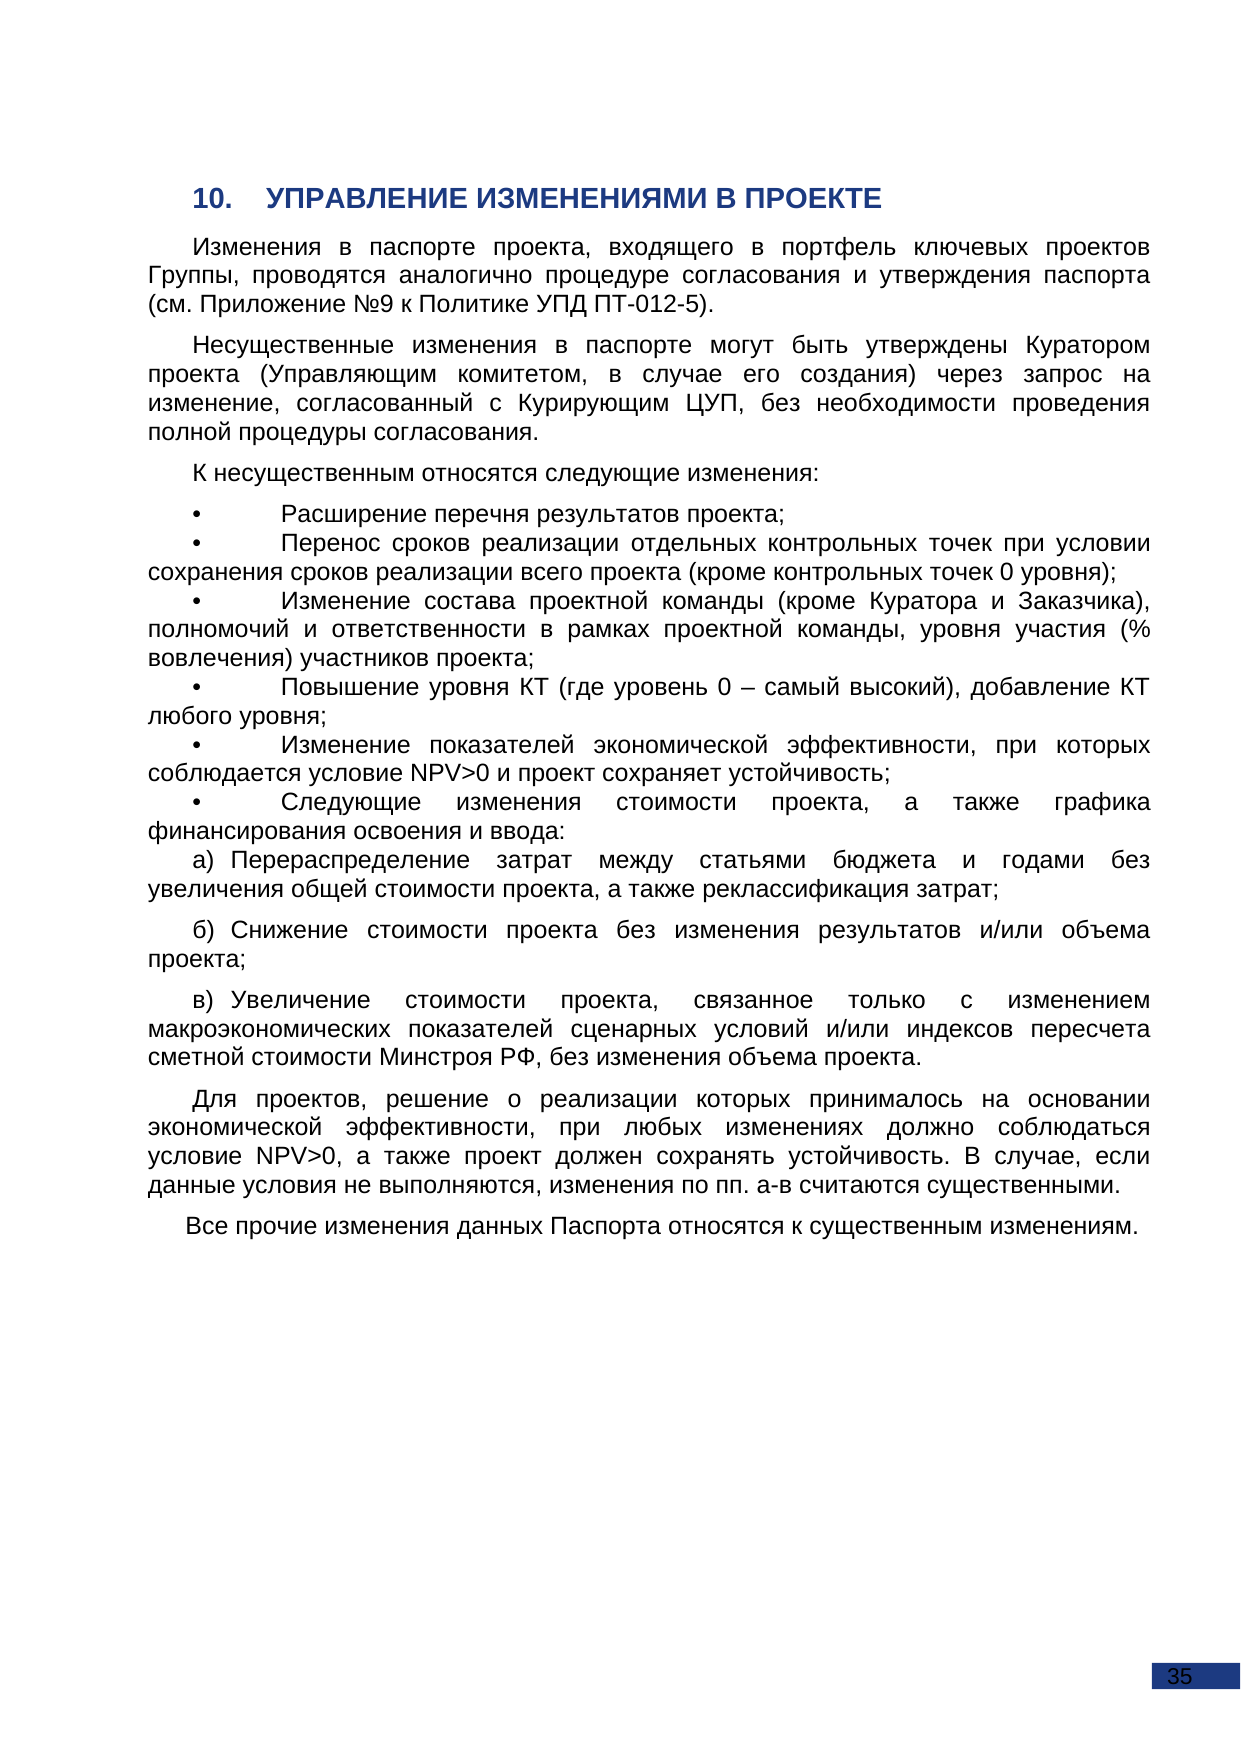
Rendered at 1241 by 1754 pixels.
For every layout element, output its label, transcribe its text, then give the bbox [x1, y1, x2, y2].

list Изменение показателей экономической эффективности, при которых соблюдается условие NPV>0 и проект сохраняет устойчивость; [148, 729, 1152, 787]
list Повышение уровня КТ (где уровень 0 – самый высокий), добавление КТ любого уровня; [148, 672, 1152, 729]
text Все прочие изменения данных Паспорта относятся к существенным изменениям. [148, 1211, 1152, 1240]
list Перераспределение затрат между статьями бюджета и годами без увеличения общей стоимости проекта, а также реклассификация затрат; [148, 845, 1152, 902]
list Следующие изменения стоимости проекта, а также графика финансирования освоения и ввода: [148, 787, 1152, 845]
list Перенос сроков реализации отдельных контрольных точек при условии сохранения сроков реализации всего проекта (кроме контрольных точек 0 уровня); [148, 528, 1152, 586]
text Изменения в паспорте проекта, входящего в портфель ключевых проектов Группы, проводятся аналогично процедуре согласования и утверждения паспорта (см. Приложение №9 к Политике УПД ПТ-012-5). [148, 232, 1152, 318]
list Увеличение стоимости проекта, связанное только с изменением макроэкономических показателей сценарных условий и/или индексов пересчета сметной стоимости Минстроя РФ, без изменения объема проекта. [148, 985, 1152, 1071]
list Изменение состава проектной команды (кроме Куратора и Заказчика), полномочий и ответственности в рамках проектной команды, уровня участия (% вовлечения) участников проекта; [148, 586, 1152, 672]
list Для проектов, решение о реализации которых принималось на основании экономической эффективности, при любых изменениях должно соблюдаться условие NPV>0, а также проект должен сохранять устойчивость. В случае, если данные условия не выполняются, изменения по пп. a-в считаются существенными. [148, 1083, 1152, 1198]
list Расширение перечня результатов проекта; [148, 499, 1152, 528]
list Снижение стоимости проекта без изменения результатов и/или объема проекта; [148, 915, 1152, 972]
subtitle УПРАВЛЕНИЕ ИЗМЕНЕНИЯМИ В ПРОЕКТЕ [192, 181, 1152, 214]
text К несущественным относятся следующие изменения: [148, 458, 1152, 487]
text Несущественные изменения в паспорте могут быть утверждены Куратором проекта (Управляющим комитетом, в случае его создания) через запрос на изменение, согласованный с Курирующим ЦУП, без необходимости проведения полной процедуры согласования. [148, 330, 1152, 445]
